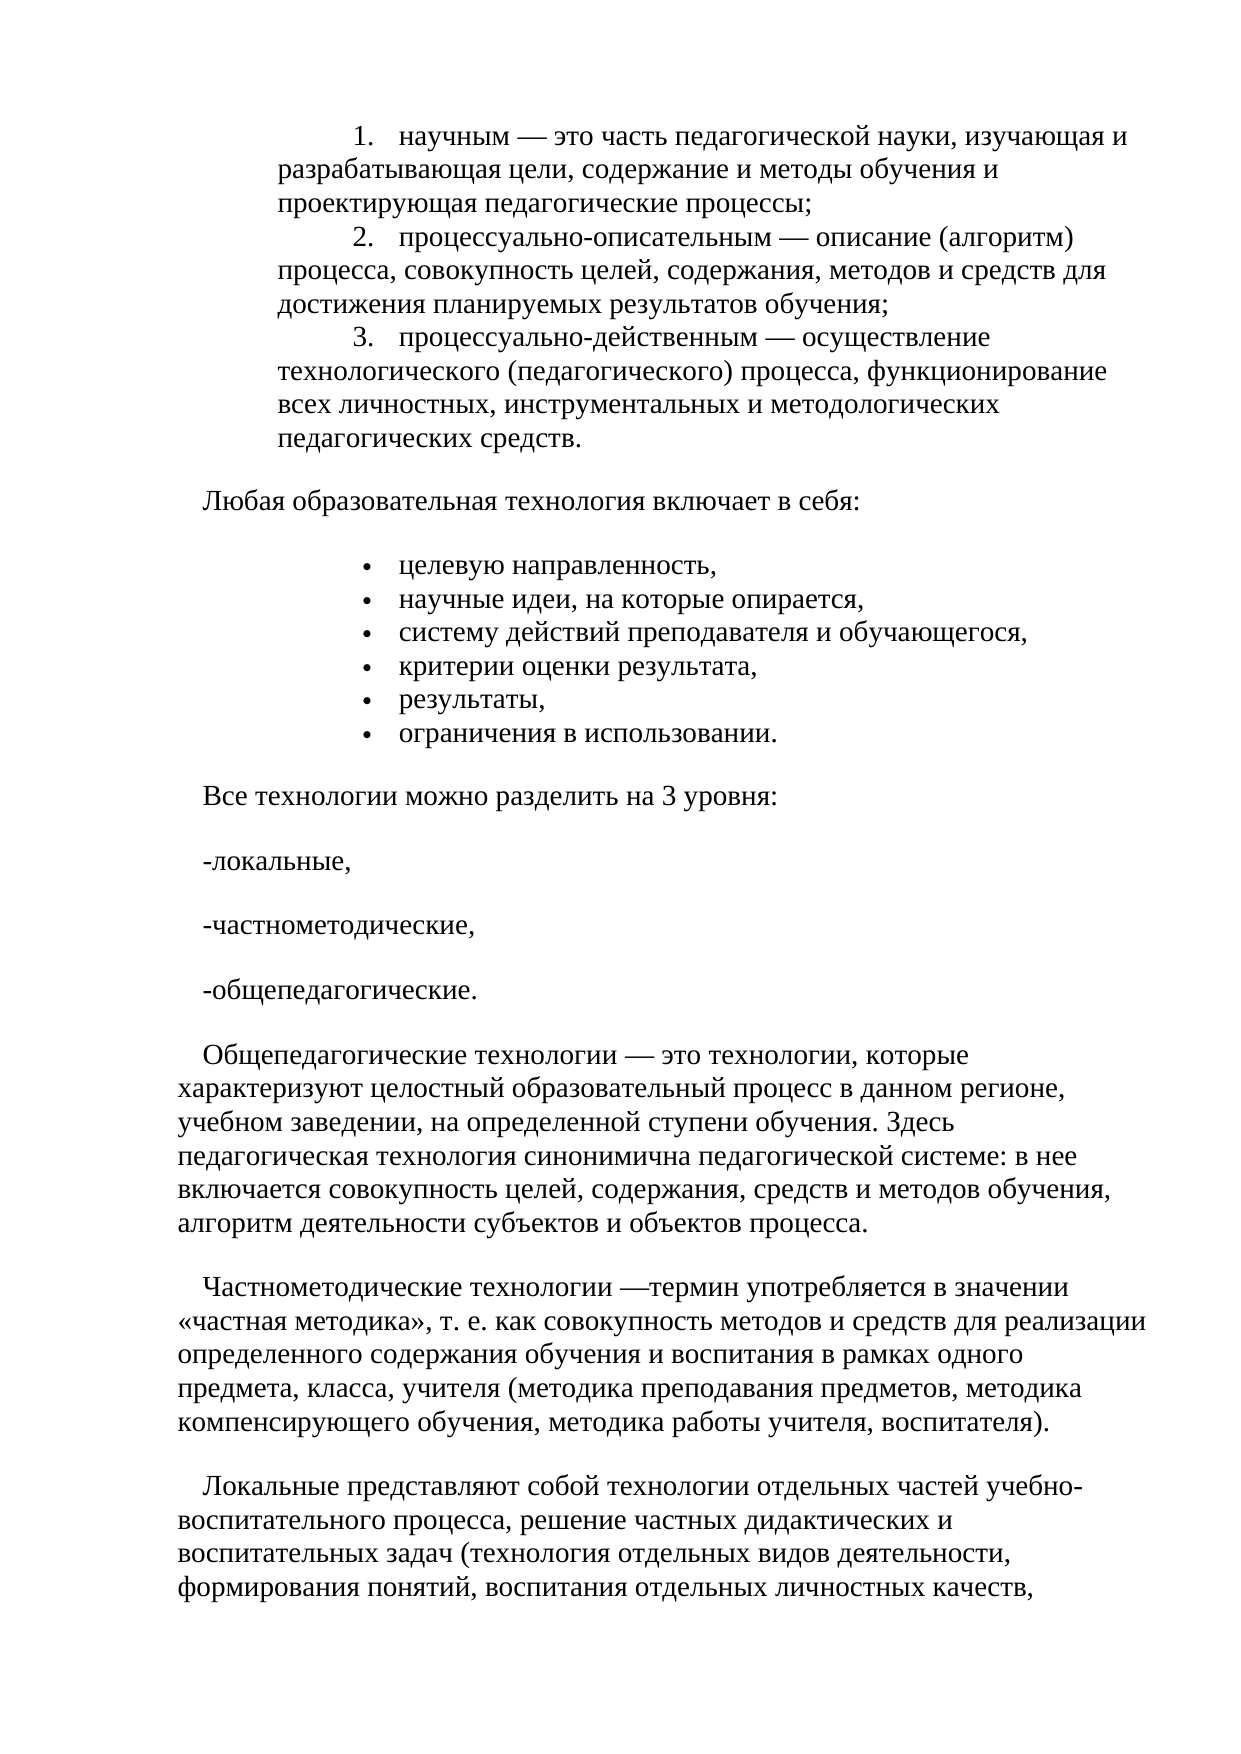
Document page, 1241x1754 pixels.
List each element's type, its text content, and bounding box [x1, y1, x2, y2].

list систему действий преподавателя и обучающегося, [277, 614, 1152, 648]
list критерии оценки результата, [277, 648, 1152, 682]
list ограничения в использовании. [277, 715, 1152, 749]
text -локальные, [177, 843, 1152, 876]
text Общепедагогические технологии — это технологии, которые характеризуют целостный образовательный процесс в данном регионе, учебном заведении, на определенной ступени обучения. Здесь педагогическая технология синонимична педагогической системе: в нее включается совокупность целей, содержания, средств и методов обучения, алгоритм деятельности субъектов и объектов процесса. [177, 1037, 1152, 1238]
text -общепедагогические. [177, 972, 1152, 1006]
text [177, 1468, 1152, 1603]
list процессуально-описательным — описание (алгоритм) процесса, совокупность целей, содержания, методов и средств для достижения планируемых результатов обучения; [277, 219, 1152, 319]
text Все технологии можно разделить на 3 уровня: [177, 778, 1152, 811]
list научные идеи, на которые опирается, [277, 581, 1152, 614]
list результаты, [277, 682, 1152, 715]
text Любая образовательная технология включает в себя: [177, 483, 1152, 516]
text Частнометодические технологии —термин употребляется в значении «частная методика», т. е. как совокупность методов и средств для реализации определенного содержания обучения и воспитания в рамках одного предмета, класса, учителя (методика преподавания предметов, методика компенсирующего обучения, методика работы учителя, воспитателя). [177, 1269, 1152, 1437]
list процессуально-действенным — осуществление технологического (педагогического) процесса, функционирование всех личностных, инструментальных и методологических педагогических средств. [277, 319, 1152, 453]
text -частнометодические, [177, 907, 1152, 941]
list целевую направленность, [277, 547, 1152, 581]
list научным — это часть педагогической науки, изучающая и разрабатывающая цели, содержание и методы обучения и проектирующая педагогические процессы; [277, 118, 1152, 219]
